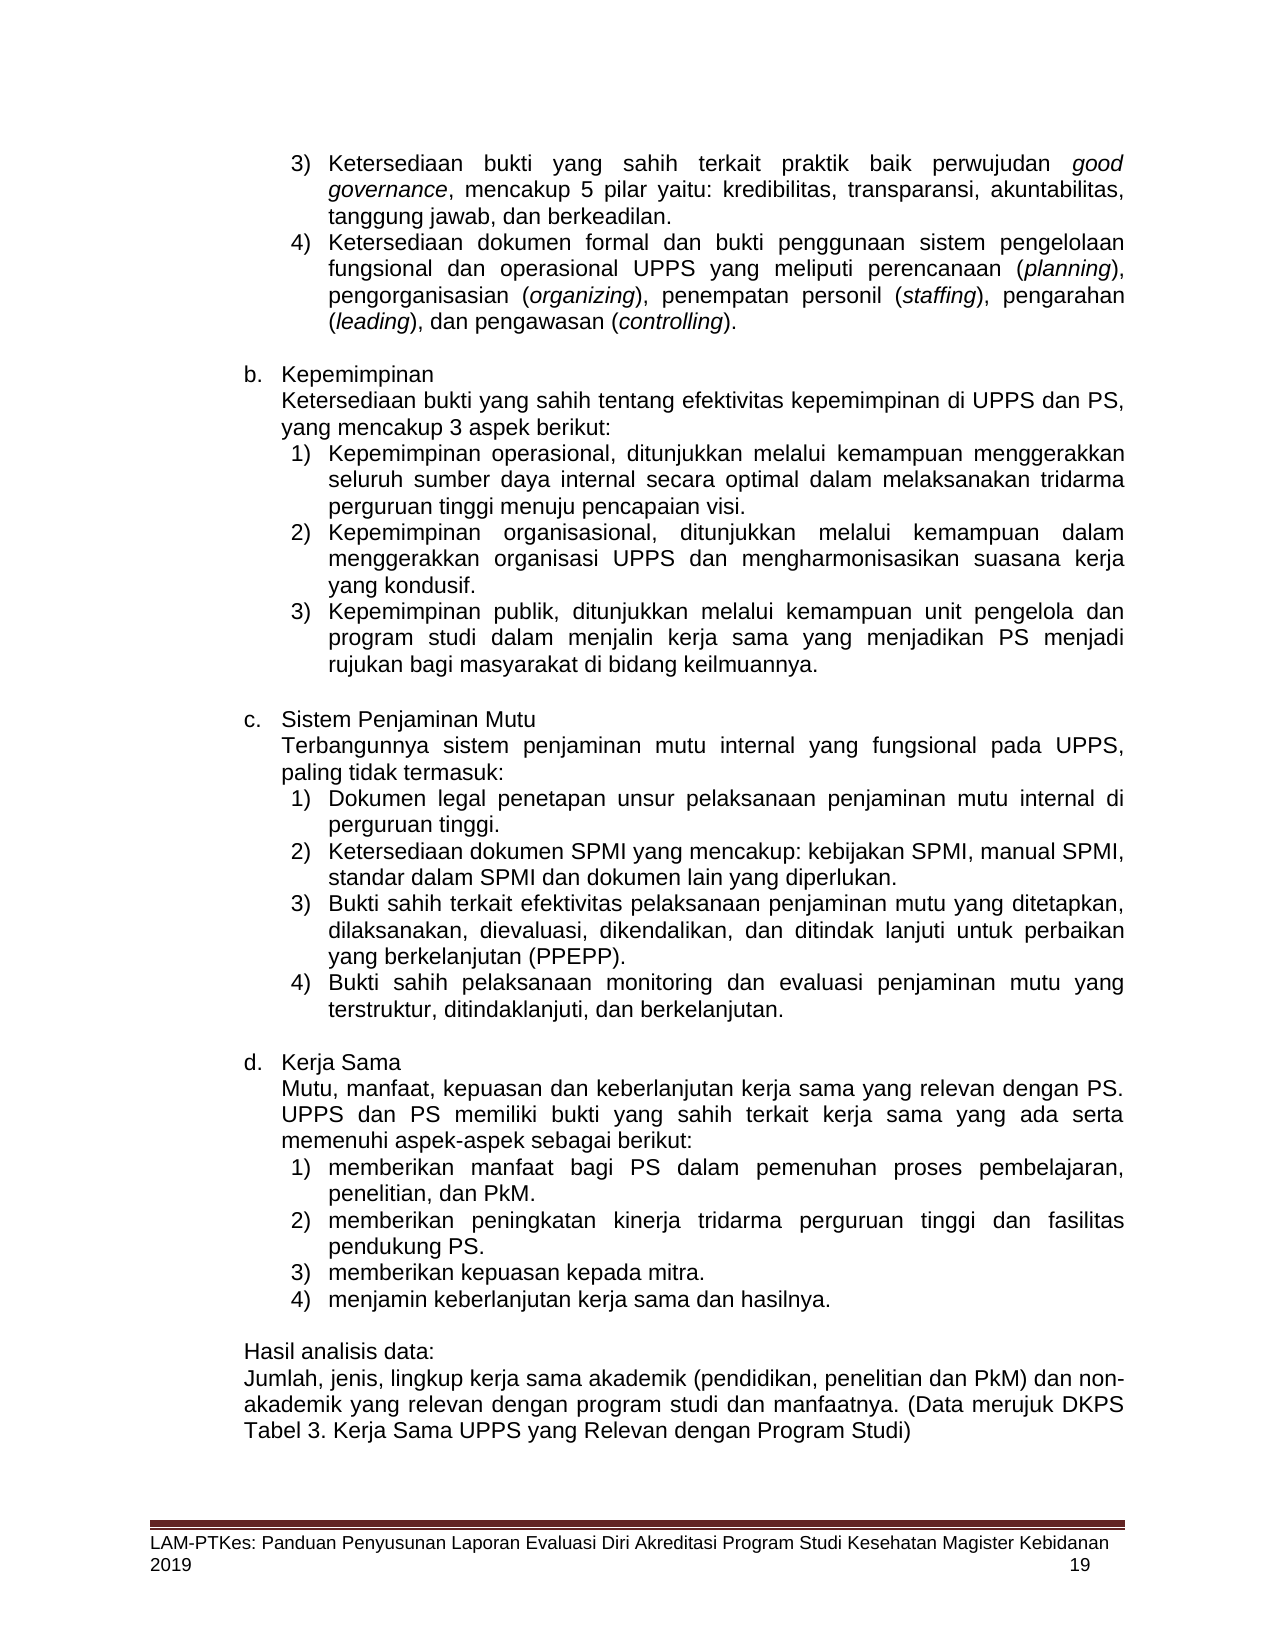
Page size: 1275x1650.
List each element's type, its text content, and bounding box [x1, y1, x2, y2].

list Kepemimpinan publik, ditunjukkan melalui kemampuan unit pengelola dan program studi dalam menjalin kerja sama yang menjadikan PS menjadi rujukan bagi masyarakat di bidang keilmuannya. [291, 598, 1125, 677]
list memberikan peningkatan kinerja tridarma perguruan tinggi dan fasilitas pendukung PS. [291, 1207, 1125, 1259]
list Bukti sahih terkait efektivitas pelaksanaan penjaminan mutu yang ditetapkan, dilaksanakan, dievaluasi, dikendalikan, dan ditindak lanjuti untuk perbaikan yang berkelanjutan (PPEPP). [291, 890, 1125, 969]
list Sistem Penjaminan Mutu [244, 706, 1125, 732]
list Ketersediaan dokumen SPMI yang mencakup: kebijakan SPMI, manual SPMI, standar dalam SPMI dan dokumen lain yang diperlukan. [291, 838, 1125, 890]
text Ketersediaan bukti yang sahih tentang efektivitas kepemimpinan di UPPS dan PS, yang mencakup 3 aspek berikut: [281, 387, 1125, 440]
text Terbangunnya sistem penjaminan mutu internal yang fungsional pada UPPS, paling tidak termasuk: [281, 732, 1125, 785]
list memberikan kepuasan kepada mitra. [291, 1259, 1125, 1286]
list Bukti sahih pelaksanaan monitoring dan evaluasi penjaminan mutu yang terstruktur, ditindaklanjuti, dan berkelanjutan. [291, 969, 1125, 1022]
list Kepemimpinan [244, 361, 1125, 387]
list Dokumen legal penetapan unsur pelaksanaan penjaminan mutu internal di perguruan tinggi. [291, 785, 1125, 838]
list memberikan manfaat bagi PS dalam pemenuhan proses pembelajaran, penelitian, dan PkM. [291, 1154, 1125, 1207]
text Mutu, manfaat, kepuasan dan keberlanjutan kerja sama yang relevan dengan PS. UPPS dan PS memiliki bukti yang sahih terkait kerja sama yang ada serta memenuhi aspek-aspek sebagai berikut: [281, 1075, 1125, 1154]
list Kepemimpinan operasional, ditunjukkan melalui kemampuan menggerakkan seluruh sumber daya internal secara optimal dalam melaksanakan tridarma perguruan tinggi menuju pencapaian visi. [291, 440, 1125, 519]
text Jumlah, jenis, lingkup kerja sama akademik (pendidikan, penelitian dan PkM) dan non-akademik yang relevan dengan program studi dan manfaatnya. (Data merujuk DKPS Tabel 3. Kerja Sama UPPS yang Relevan dengan Program Studi) [244, 1365, 1125, 1444]
list Ketersediaan dokumen formal dan bukti penggunaan sistem pengelolaan fungsional dan operasional UPPS yang meliputi perencanaan (planning), pengorganisasian (organizing), penempatan personil (staffing), pengarahan (leading), dan pengawasan (controlling). [291, 229, 1125, 334]
list Kepemimpinan organisasional, ditunjukkan melalui kemampuan dalam menggerakkan organisasi UPPS dan mengharmonisasikan suasana kerja yang kondusif. [291, 519, 1125, 598]
list Ketersediaan bukti yang sahih terkait praktik baik perwujudan good governance, mencakup 5 pilar yaitu: kredibilitas, transparansi, akuntabilitas, tanggung jawab, dan berkeadilan. [291, 150, 1125, 229]
list Kerja Sama [244, 1048, 1125, 1075]
list menjamin keberlanjutan kerja sama dan hasilnya. [291, 1286, 1125, 1312]
text Hasil analisis data: [244, 1338, 1125, 1365]
